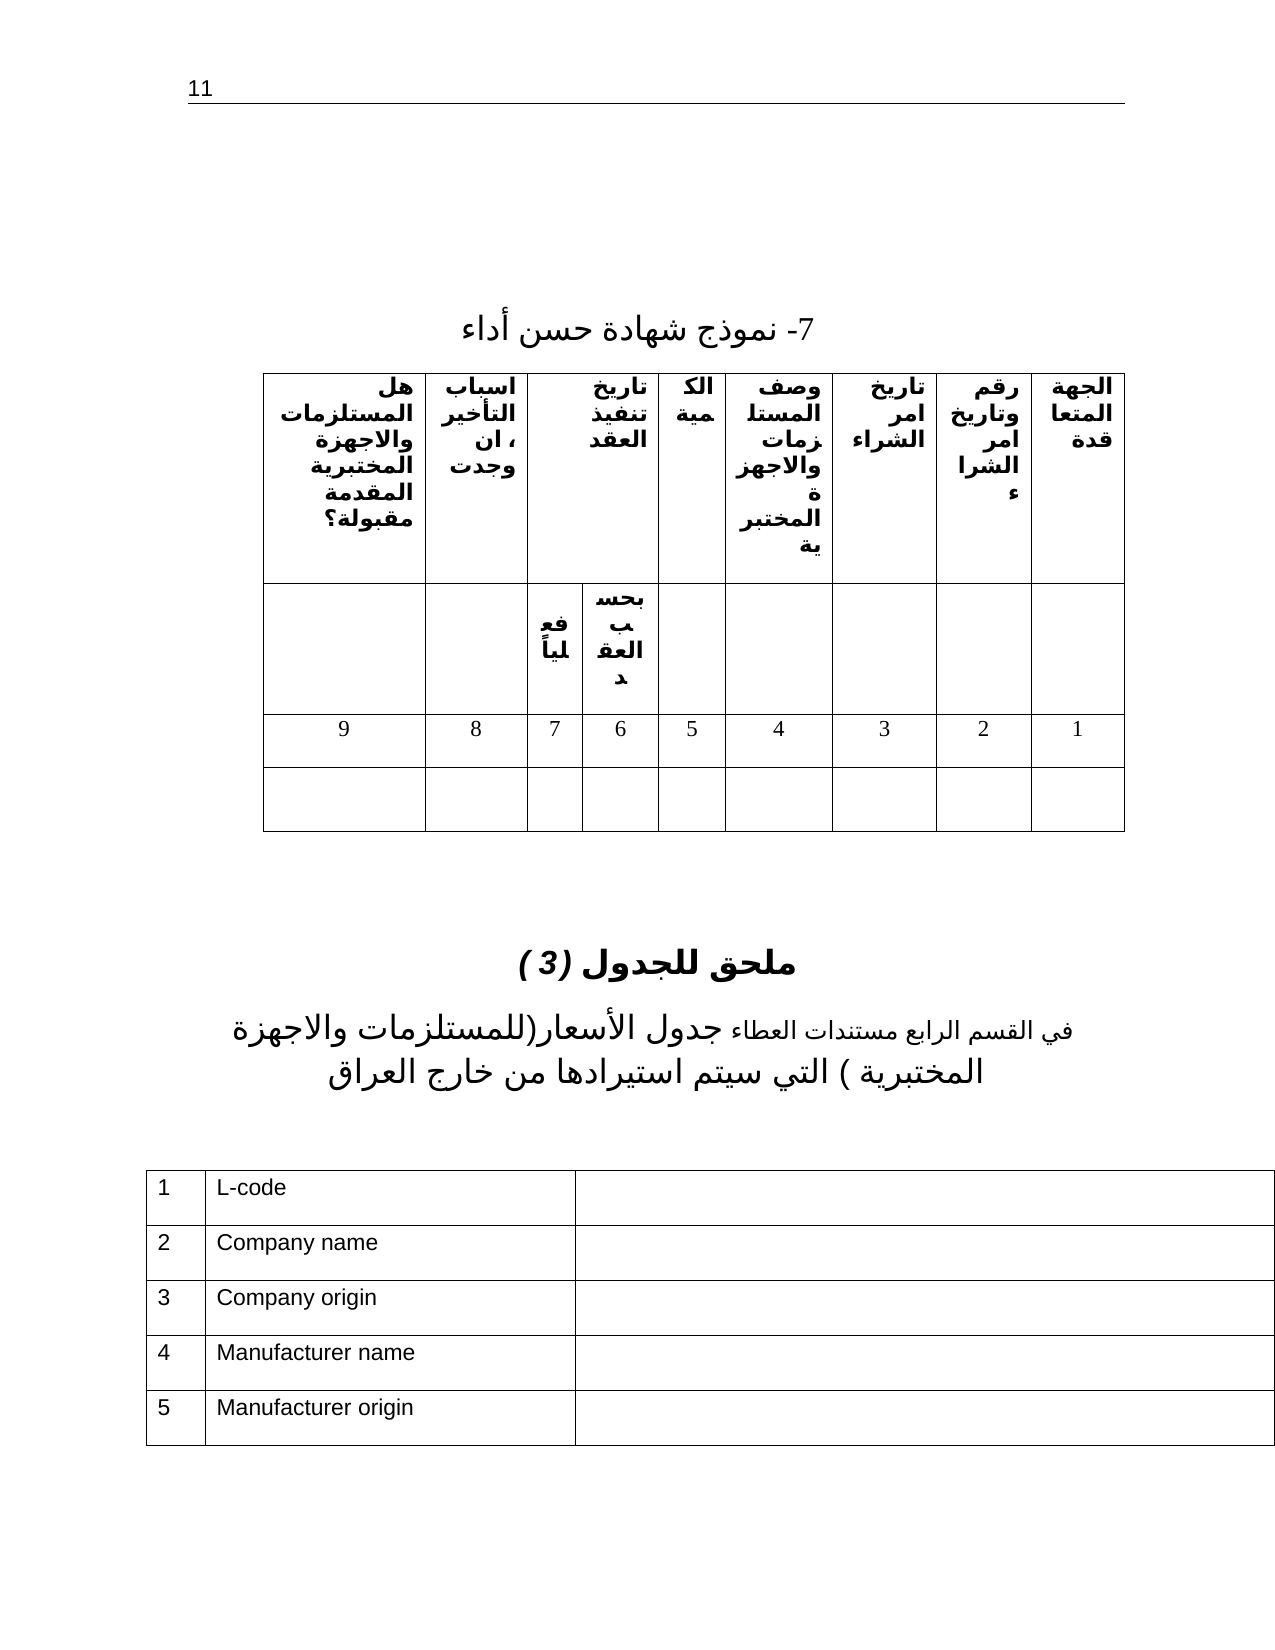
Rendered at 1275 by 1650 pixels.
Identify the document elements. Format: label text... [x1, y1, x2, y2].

text في القسم الرابع مستندات العطاء جدول الأسعار(للمستلزمات والاجهزة المختبرية ) التي سيتم استيرادها من خارج العراق [187, 1008, 1125, 1091]
table_header تاريخ امر الشراء [833, 374, 936, 583]
table_cell 7 [528, 715, 582, 767]
table_cell [937, 768, 1031, 831]
table_cell [659, 768, 725, 831]
table_cell 6 [583, 715, 658, 767]
table_cell 3 [833, 715, 936, 767]
table_cell [576, 1391, 1274, 1445]
table_cell 4 [726, 715, 832, 767]
table_header L-code [206, 1171, 575, 1225]
table_cell Company origin [206, 1281, 575, 1335]
table_cell 8 [426, 715, 527, 767]
table_cell 1 [1032, 715, 1124, 767]
table_cell 2 [147, 1226, 205, 1280]
text ملحق للجدول (3 ) [187, 943, 1125, 982]
table_cell [426, 584, 527, 714]
table_cell Company name [206, 1226, 575, 1280]
table_cell [264, 584, 425, 714]
table_header [576, 1171, 1274, 1225]
table_cell [583, 768, 658, 831]
table_cell [576, 1336, 1274, 1390]
table_cell بحسب العقد [583, 584, 658, 714]
table_cell [426, 768, 527, 831]
table_cell 9 [264, 715, 425, 767]
table_cell [528, 768, 582, 831]
table_cell [264, 768, 425, 831]
table_cell [726, 768, 832, 831]
table_cell [659, 584, 725, 714]
table_cell فعلياً [528, 584, 582, 714]
table_header 1 [147, 1171, 205, 1225]
table_cell [576, 1281, 1274, 1335]
text 7- نموذج شهادة حسن أداء [187, 309, 1087, 347]
table_cell 5 [147, 1391, 205, 1445]
table_cell [1032, 768, 1124, 831]
table_cell [576, 1226, 1274, 1280]
table_cell 2 [937, 715, 1031, 767]
table_header الكمية [659, 374, 725, 583]
table_cell 5 [659, 715, 725, 767]
table_header وصف المستلزمات والاجهزة المختبرية [726, 374, 832, 583]
table_cell 3 [147, 1281, 205, 1335]
table_cell Manufacturer origin [206, 1391, 575, 1445]
table_cell [726, 584, 832, 714]
table_header الجهة المتعاقدة [1032, 374, 1124, 583]
table_header رقم وتاريخ امر الشراء [937, 374, 1031, 583]
table_cell 4 [147, 1336, 205, 1390]
table_cell [833, 768, 936, 831]
table_cell [833, 584, 936, 714]
table_cell Manufacturer name [206, 1336, 575, 1390]
table_header اسباب التأخير، ان وجدت [426, 374, 527, 583]
table_header هل المستلزمات والاجهزة المختبرية المقدمة مقبولة؟ [264, 374, 425, 583]
table_cell [937, 584, 1031, 714]
table_header تاريخ تنفيذ العقد [528, 374, 658, 583]
table_cell [1032, 584, 1124, 714]
